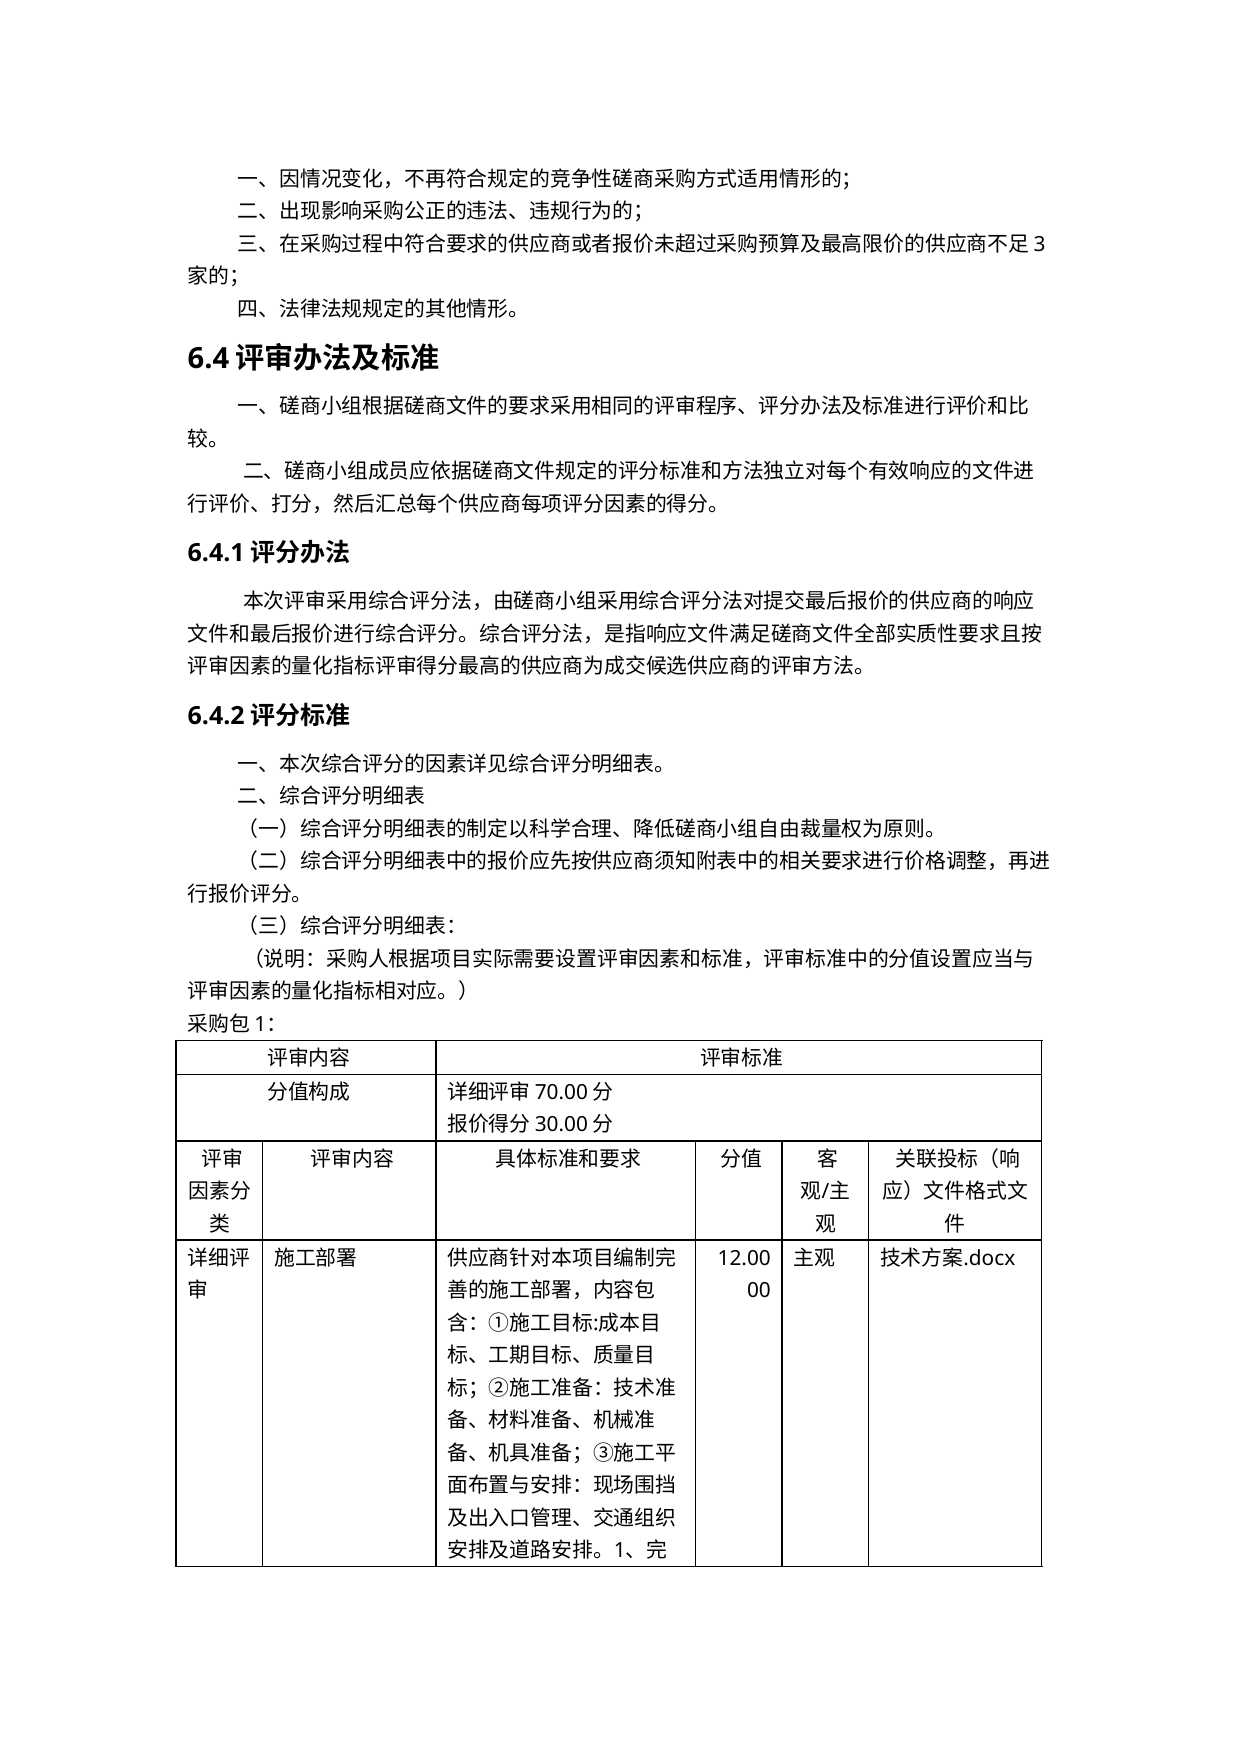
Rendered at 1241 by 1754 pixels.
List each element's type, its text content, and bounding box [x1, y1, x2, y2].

table_cell 客观/主观 [783, 1142, 868, 1239]
table_cell 施工部署 [263, 1241, 435, 1566]
table_cell 评审因素分类 [177, 1142, 262, 1239]
text 本次评审采用综合评分法，由磋商小组采用综合评分法对提交最后报价的供应商的响应文件和最后报价进行综合评分。综合评分法，是指响应文件满足磋商文件全部实质性要求且按评审因素的量化指标评审得分最高的供应商为成交候选供应商的评审方法。 [187, 584, 1053, 682]
text 二、出现影响采购公正的违法、违规行为的； [187, 194, 1053, 227]
text 采购包1： [187, 1007, 1053, 1039]
text 四、法律法规规定的其他情形。 [187, 292, 1053, 324]
table_cell 详细评审70.00分 报价得分30.00分 [437, 1075, 1041, 1140]
table_cell 关联投标（响应）文件格式文件 [869, 1142, 1041, 1239]
text 6.4评审办法及标准 [187, 324, 1053, 389]
text （一）综合评分明细表的制定以科学合理、降低磋商小组自由裁量权为原则。 [187, 812, 1053, 844]
text 6.4.1评分办法 [187, 519, 1053, 584]
table_header 评审内容 [177, 1041, 435, 1073]
table_cell 分值构成 [177, 1075, 435, 1140]
text （二）综合评分明细表中的报价应先按供应商须知附表中的相关要求进行价格调整，再进行报价评分。 [187, 844, 1053, 909]
table_cell 具体标准和要求 [437, 1142, 695, 1239]
text 二、磋商小组成员应依据磋商文件规定的评分标准和方法独立对每个有效响应的文件进行评价、打分，然后汇总每个供应商每项评分因素的得分。 [187, 454, 1053, 519]
table_cell 主观 [783, 1241, 868, 1566]
text 一、本次综合评分的因素详见综合评分明细表。 [187, 747, 1053, 779]
table_cell 详细评审 [177, 1241, 262, 1566]
table_cell 技术方案.docx [869, 1241, 1041, 1566]
text 一、磋商小组根据磋商文件的要求采用相同的评审程序、评分办法及标准进行评价和比较。 [187, 389, 1053, 454]
text 一、因情况变化，不再符合规定的竞争性磋商采购方式适用情形的； [187, 162, 1053, 194]
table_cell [437, 1241, 695, 1566]
table_cell 评审内容 [263, 1142, 435, 1239]
table_header 评审标准 [437, 1041, 1041, 1073]
table_cell 12.0000 [696, 1241, 781, 1566]
text 三、在采购过程中符合要求的供应商或者报价未超过采购预算及最高限价的供应商不足3家的； [187, 227, 1053, 292]
text （三）综合评分明细表： [187, 909, 1053, 942]
text 二、综合评分明细表 [187, 779, 1053, 812]
text （说明：采购人根据项目实际需要设置评审因素和标准，评审标准中的分值设置应当与评审因素的量化指标相对应。） [187, 942, 1053, 1007]
text 6.4.2评分标准 [187, 682, 1053, 747]
table_cell 分值 [696, 1142, 781, 1239]
